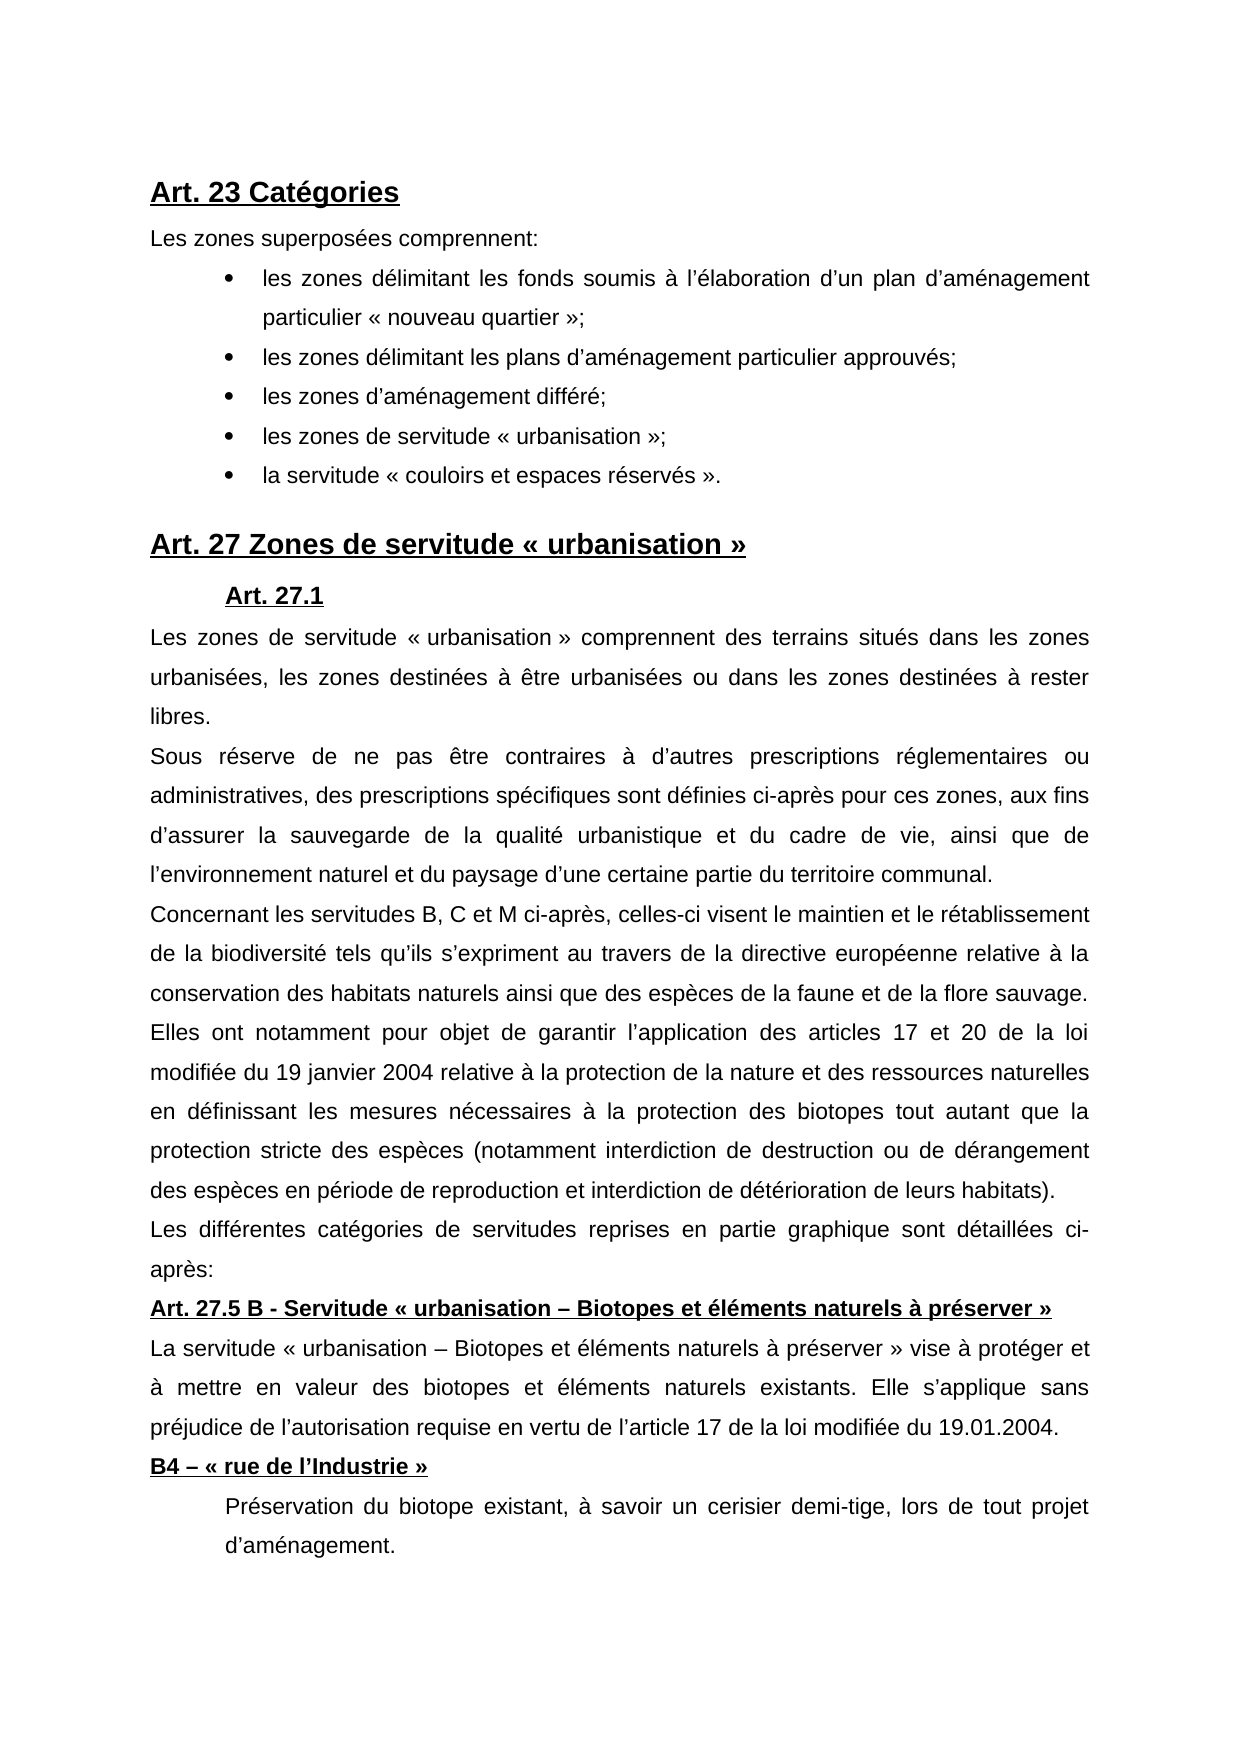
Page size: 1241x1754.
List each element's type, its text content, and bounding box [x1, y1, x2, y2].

subtitle Art. 23 Catégories [150, 175, 1090, 208]
text Les zones superposées comprennent: [150, 225, 1090, 252]
subtitle Art. 27.1 [225, 581, 1090, 610]
text Sous réserve de ne pas être contraires à d’autres prescriptions réglementaires ou administratives, des prescriptions spécifiques sont définies ci-après pour ces zones, aux fins d’assurer la sauvegarde de la qualité urbanistique et du cadre de vie, ainsi que de l’environnement naturel et du paysage d’une certaine partie du territoire communal. [150, 743, 1090, 887]
text La servitude « urbanisation – Biotopes et éléments naturels à préserver » vise à protéger et à mettre en valeur des biotopes et éléments naturels existants. Elle s’applique sans préjudice de l’autorisation requise en vertu de l’article 17 de la loi modifiée du 19.01.2004. [150, 1335, 1090, 1440]
text Concernant les servitudes B, C et M ci-après, celles-ci visent le maintien et le rétablissement de la biodiversité tels qu’ils s’expriment au travers de la directive européenne relative à la conservation des habitats naturels ainsi que des espèces de la faune et de la flore sauvage. Elles ont notamment pour objet de garantir l’application des articles 17 et 20 de la loi modifiée du 19 janvier 2004 relative à la protection de la nature et des ressources naturelles en définissant les mesures nécessaires à la protection des biotopes tout autant que la protection stricte des espèces (notamment interdiction de destruction ou de dérangement des espèces en période de reproduction et interdiction de détérioration de leurs habitats). [150, 901, 1090, 1203]
list les zones de servitude « urbanisation »; [225, 423, 1090, 449]
text Préservation du biotope existant, à savoir un cerisier demi-tige, lors de tout projet d’aménagement. [225, 1493, 1090, 1559]
list les zones délimitant les fonds soumis à l’élaboration d’un plan d’aménagement particulier « nouveau quartier »; [225, 265, 1090, 331]
text Les différentes catégories de servitudes reprises en partie graphique sont détaillées ci-après: [150, 1216, 1090, 1282]
text Les zones de servitude « urbanisation » comprennent des terrains situés dans les zones urbanisées, les zones destinées à être urbanisées ou dans les zones destinées à rester libres. [150, 624, 1090, 729]
subtitle Art. 27 Zones de servitude « urbanisation » [150, 527, 1090, 560]
text B4 – « rue de l’Industrie » [150, 1453, 1090, 1480]
text Art. 27.5 B - Servitude « urbanisation – Biotopes et éléments naturels à préserver » [150, 1295, 1090, 1322]
list la servitude « couloirs et espaces réservés ». [225, 462, 1090, 488]
list les zones d’aménagement différé; [225, 383, 1090, 409]
list les zones délimitant les plans d’aménagement particulier approuvés; [225, 344, 1090, 370]
